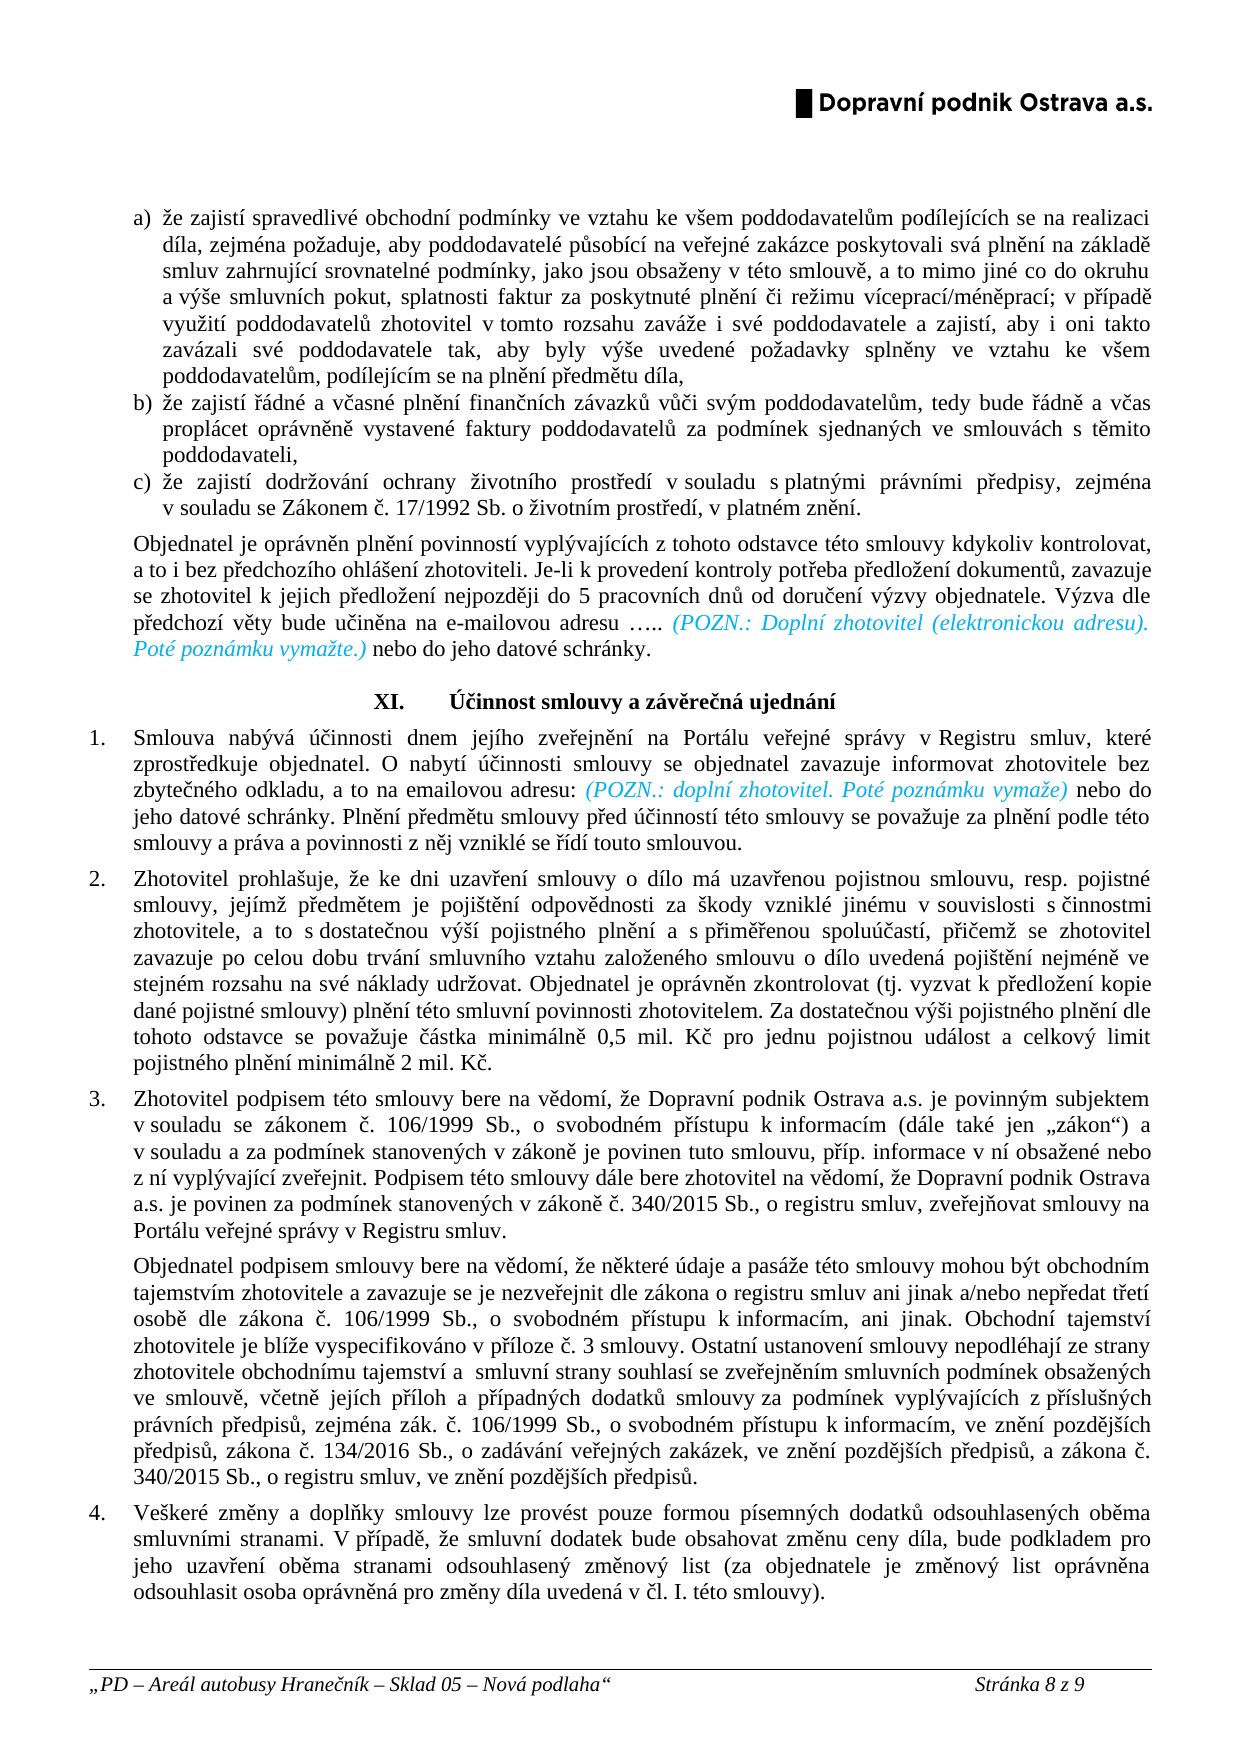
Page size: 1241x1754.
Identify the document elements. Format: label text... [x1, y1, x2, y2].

list Veškeré změny a doplňky smlouvy lze provést pouze formou písemných dodatků odsouhlasených oběma smluvními stranami. V případě, že smluvní dodatek bude obsahovat změnu ceny díla, bude podkladem pro jeho uzavření oběma stranami odsouhlasený změnový list (za objednatele je změnový list oprávněna odsouhlasit osoba oprávněná pro změny díla uvedená v čl. I. této smlouvy). [89, 1499, 1152, 1604]
list že zajistí řádné a včasné plnění finančních závazků vůči svým poddodavatelům, tedy bude řádně a včas proplácet oprávněně vystavené faktury poddodavatelů za podmínek sjednaných ve smlouvách s těmito poddodavateli, [133, 389, 1152, 468]
list Účinnost smlouvy a závěrečná ujednání [89, 688, 1152, 714]
text Objednatel je oprávněn plnění povinností vyplývajících z tohoto odstavce této smlouvy kdykoliv kontrolovat, a to i bez předchozího ohlášení zhotoviteli. Je-li k provedení kontroly potřeba předložení dokumentů, zavazuje se zhotovitel k jejich předložení nejpozději do 5 pracovních dnů od doručení výzvy objednatele. Výzva dle předchozí věty bude učiněna na e-mailovou adresu ….. (POZN.: Doplní zhotovitel (elektronickou adresu). Poté poznámku vymažte.) nebo do jeho datové schránky. [133, 530, 1152, 662]
list Zhotovitel prohlašuje, že ke dni uzavření smlouvy o dílo má uzavřenou pojistnou smlouvu, resp. pojistné smlouvy, jejímž předmětem je pojištění odpovědnosti za škody vzniklé jinému v souvislosti s činnostmi zhotovitele, a to s dostatečnou výší pojistného plnění a s přiměřenou spoluúčastí, přičemž se zhotovitel zavazuje po celou dobu trvání smluvního vztahu založeného smlouvu o dílo uvedená pojištění nejméně ve stejném rozsahu na své náklady udržovat. Objednatel je oprávněn zkontrolovat (tj. vyzvat k předložení kopie dané pojistné smlouvy) plnění této smluvní povinnosti zhotovitelem. Za dostatečnou výši pojistného plnění dle tohoto odstavce se považuje částka minimálně 0,5 mil. Kč pro jednu pojistnou událost a celkový limit pojistného plnění minimálně 2 mil. Kč. [89, 865, 1152, 1076]
text Objednatel podpisem smlouvy bere na vědomí, že některé údaje a pasáže této smlouvy mohou být obchodním tajemstvím zhotovitele a zavazuje se je nezveřejnit dle zákona o registru smluv ani jinak a/nebo nepředat třetí osobě dle zákona č. 106/1999 Sb., o svobodném přístupu k informacím, ani jinak. Obchodní tajemství zhotovitele je blíže vyspecifikováno v příloze č. 3 smlouvy. Ostatní ustanovení smlouvy nepodléhají ze strany zhotovitele obchodnímu tajemství a smluvní strany souhlasí se zveřejněním smluvních podmínek obsažených ve smlouvě, včetně jejích příloh a případných dodatků smlouvy za podmínek vyplývajících z příslušných právních předpisů, zejména zák. č. 106/1999 Sb., o svobodném přístupu k informacím, ve znění pozdějších předpisů, zákona č. 134/2016 Sb., o zadávání veřejných zakázek, ve znění pozdějších předpisů, a zákona č. 340/2015 Sb., o registru smluv, ve znění pozdějších předpisů. [133, 1253, 1152, 1490]
list že zajistí spravedlivé obchodní podmínky ve vztahu ke všem poddodavatelům podílejících se na realizaci díla, zejména požaduje, aby poddodavatelé působící na veřejné zakázce poskytovali svá plnění na základě smluv zahrnující srovnatelné podmínky, jako jsou obsaženy v této smlouvě, a to mimo jiné co do okruhu a výše smluvních pokut, splatnosti faktur za poskytnuté plnění či režimu víceprací/méněprací; v případě využití poddodavatelů zhotovitel v tomto rozsahu zaváže i své poddodavatele a zajistí, aby i oni takto zavázali své poddodavatele tak, aby byly výše uvedené požadavky splněny ve vztahu ke všem poddodavatelům, podílejícím se na plnění předmětu díla, [133, 204, 1152, 389]
list Zhotovitel podpisem této smlouvy bere na vědomí, že Dopravní podnik Ostrava a.s. je povinným subjektem v souladu se zákonem č. 106/1999 Sb., o svobodném přístupu k informacím (dále také jen „zákon“) a v souladu a za podmínek stanovených v zákoně je povinen tuto smlouvu, příp. informace v ní obsažené nebo z ní vyplývající zveřejnit. Podpisem této smlouvy dále bere zhotovitel na vědomí, že Dopravní podnik Ostrava a.s. je povinen za podmínek stanovených v zákoně č. 340/2015 Sb., o registru smluv, zveřejňovat smlouvy na Portálu veřejné správy v Registru smluv. [89, 1085, 1152, 1243]
list Smlouva nabývá účinnosti dnem jejího zveřejnění na Portálu veřejné správy v Registru smluv, které zprostředkuje objednatel. O nabytí účinnosti smlouvy se objednatel zavazuje informovat zhotovitele bez zbytečného odkladu, a to na emailovou adresu: (POZN.: doplní zhotovitel. Poté poznámku vymaže) nebo do jeho datové schránky. Plnění předmětu smlouvy před účinností této smlouvy se považuje za plnění podle této smlouvy a práva a povinnosti z něj vzniklé se řídí touto smlouvou. [89, 724, 1152, 856]
list že zajistí dodržování ochrany životního prostředí v souladu s platnými právními předpisy, zejména v souladu se Zákonem č. 17/1992 Sb. o životním prostředí, v platném znění. [133, 468, 1152, 521]
picture [795, 89, 1152, 118]
